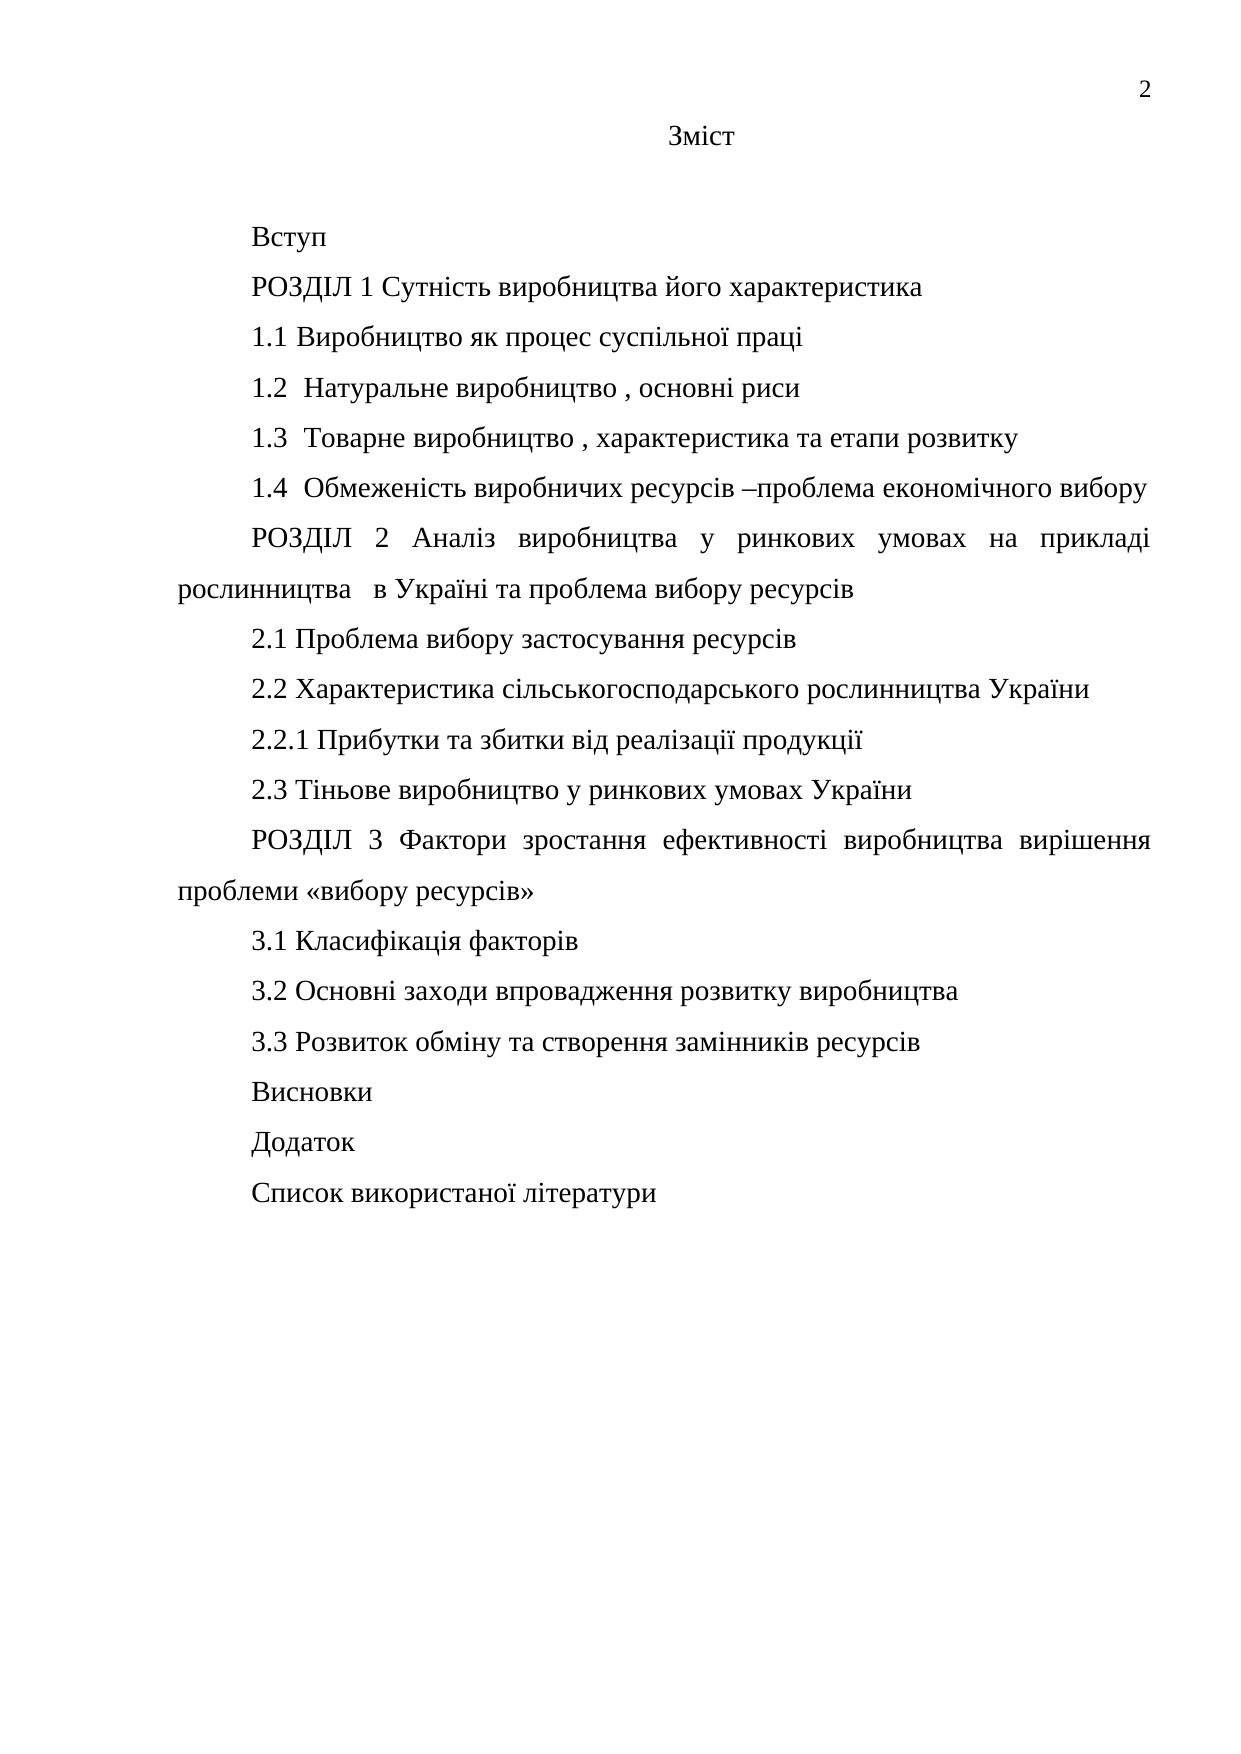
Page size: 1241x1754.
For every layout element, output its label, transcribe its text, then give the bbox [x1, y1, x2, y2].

list Виробництво як процес суспільної праці [177, 319, 1152, 353]
list Обмеженість виробничих ресурсів –проблема економічного вибору [177, 470, 1152, 504]
list Товарне виробництво , характеристика та етапи розвитку [177, 420, 1152, 453]
text 2.2.1 Прибутки та збитки від реалізації продукції [177, 722, 1152, 755]
text РОЗДІЛ 2 Аналіз виробництва у ринкових умовах на прикладі рослинництва в Україні та проблема вибору ресурсів [177, 521, 1152, 604]
text 2.2 Характеристика сільськогосподарського рослинництва України [177, 672, 1152, 705]
text РОЗДІЛ 1 Сутність виробництва його характеристика [177, 269, 1152, 303]
list Натуральне виробництво , основні риси [177, 370, 1152, 403]
text 2.3 Тіньове виробництво у ринкових умовах України [177, 772, 1152, 806]
text 3.1 Класифікація факторів [177, 923, 1152, 957]
text Зміст [177, 118, 1152, 152]
text 3.3 Розвиток обміну та створення замінників ресурсів [177, 1024, 1152, 1057]
text Список використаної літератури [177, 1175, 1152, 1208]
text Вступ [177, 219, 1152, 252]
text Додаток [177, 1124, 1152, 1158]
text 3.2 Основні заходи впровадження розвитку виробництва [177, 973, 1152, 1007]
text 2.1 Проблема вибору застосування ресурсів [177, 621, 1152, 655]
text РОЗДІЛ 3 Фактори зростання ефективності виробництва вирішення проблеми «вибору ресурсів» [177, 822, 1152, 906]
text Висновки [177, 1074, 1152, 1108]
